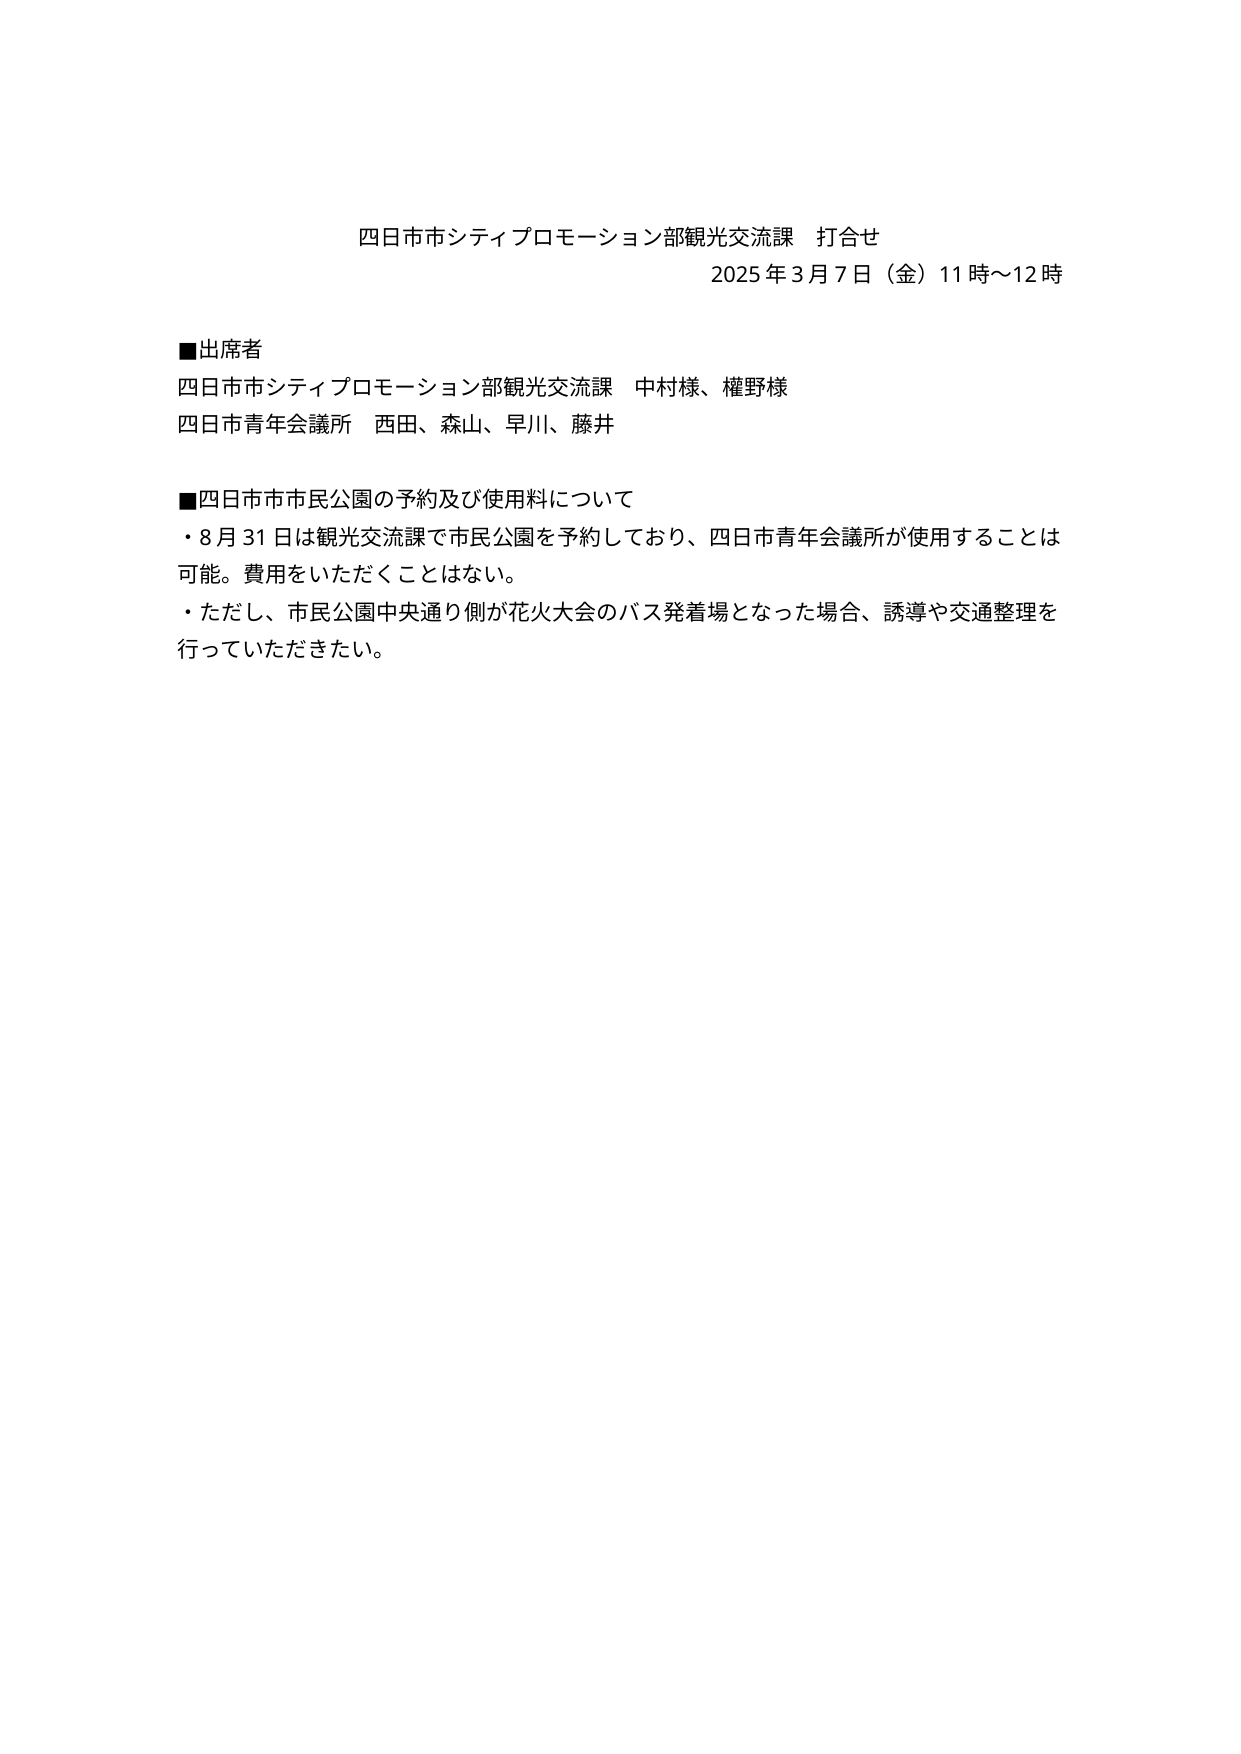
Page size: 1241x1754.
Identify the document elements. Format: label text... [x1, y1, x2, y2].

text ■四日市市市民公園の予約及び使用料について [177, 479, 1063, 517]
text ■出席者 [177, 329, 1063, 367]
text 四日市青年会議所 西田、森山、早川、藤井 [177, 404, 1063, 442]
text 四日市市シティプロモーション部観光交流課 中村様、權野様 [177, 367, 1063, 404]
text 2025年3月7日（金）11時～12時 [177, 254, 1063, 292]
text ・8月31日は観光交流課で市民公園を予約しており、四日市青年会議所が使用することは可能。費用をいただくことはない。 [177, 517, 1063, 592]
text 四日市市シティプロモーション部観光交流課 打合せ [177, 217, 1063, 254]
text ・ただし、市民公園中央通り側が花火大会のバス発着場となった場合、誘導や交通整理を行っていただきたい。 [177, 592, 1063, 667]
